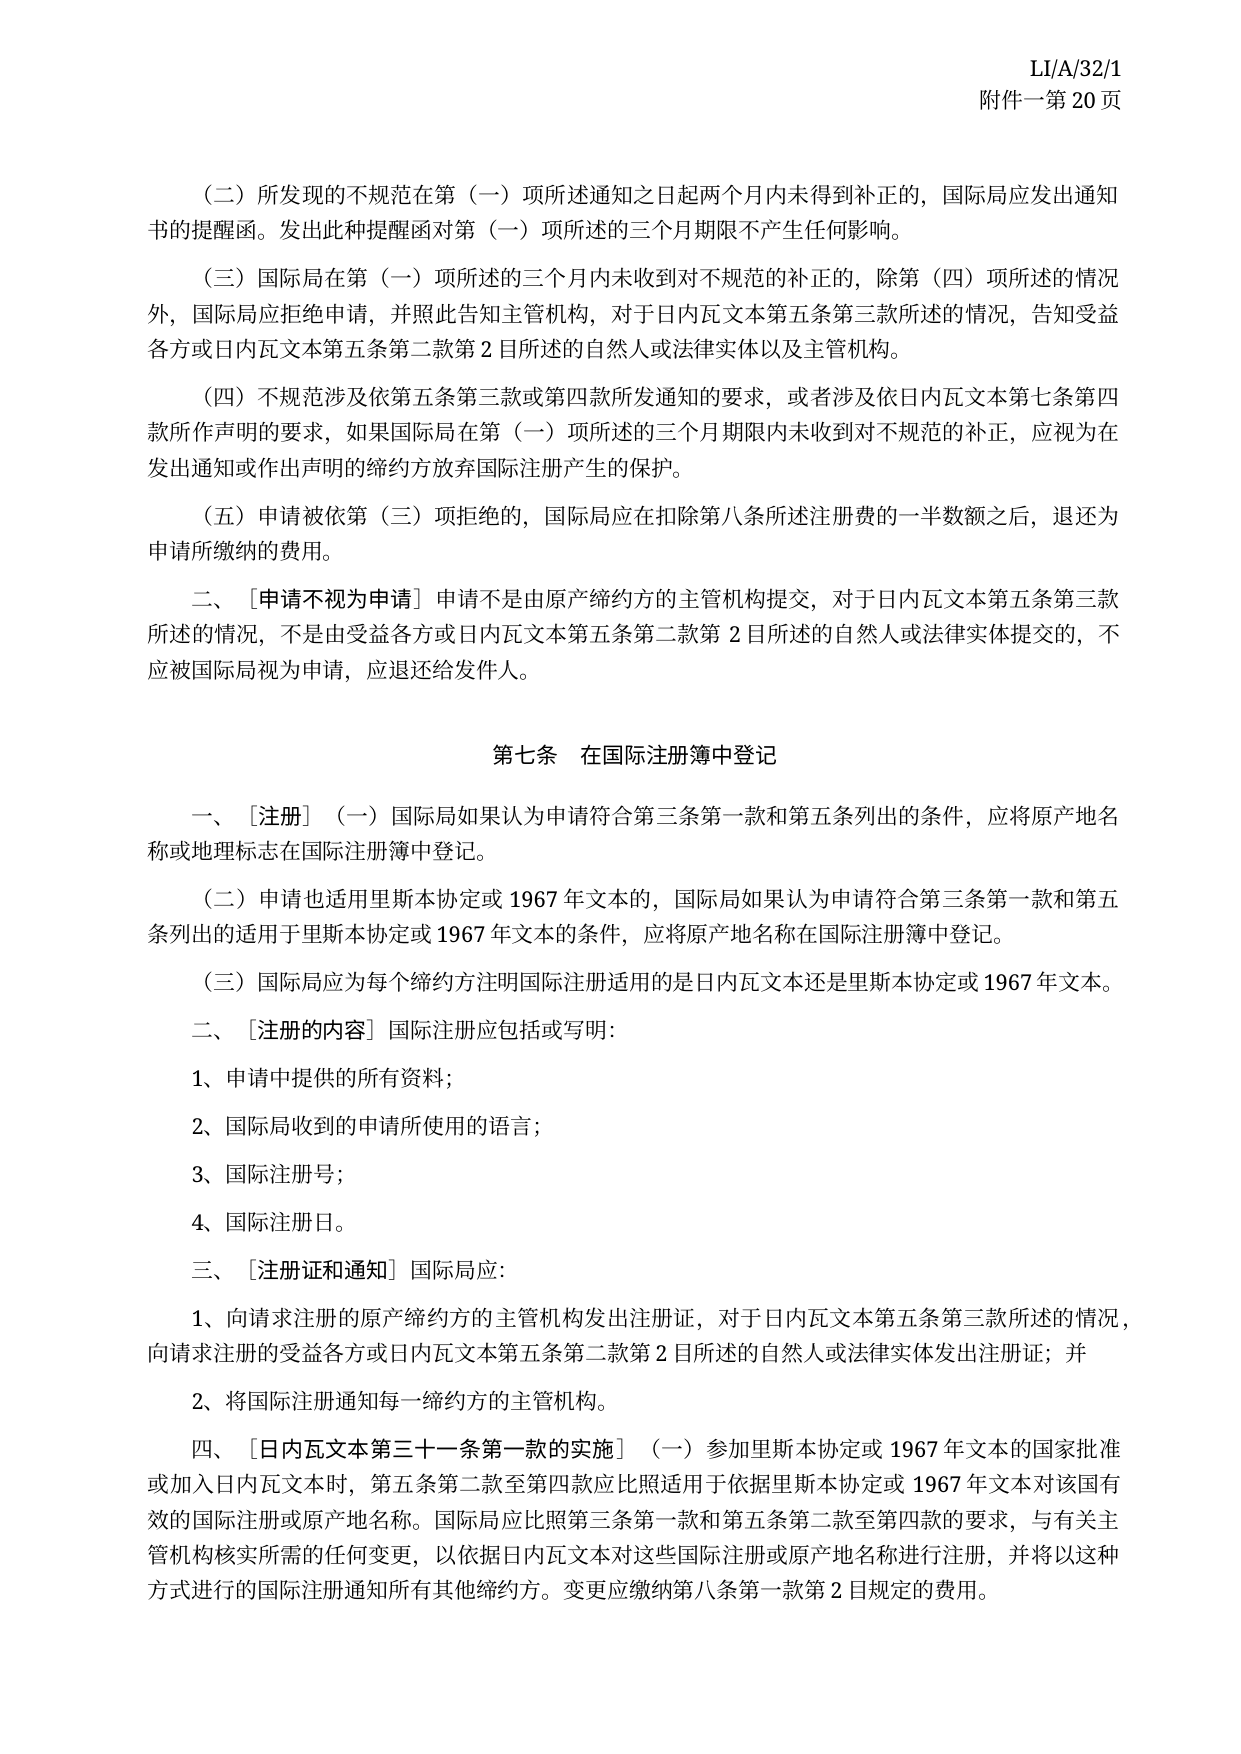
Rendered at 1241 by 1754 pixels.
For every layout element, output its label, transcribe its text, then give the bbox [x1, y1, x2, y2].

text 4、国际注册日。 [148, 1201, 1122, 1237]
text 1、向请求注册的原产缔约方的主管机构发出注册证，对于日内瓦文本第五条第三款所述的情况，向请求注册的受益各方或日内瓦文本第五条第二款第2目所述的自然人或法律实体发出注册证；并 [148, 1297, 1122, 1368]
text 3、国际注册号； [148, 1153, 1122, 1189]
text （五）申请被依第（三）项拒绝的，国际局应在扣除第八条所述注册费的一半数额之后，退还为申请所缴纳的费用。 [148, 495, 1122, 566]
text 二、［注册的内容］国际注册应包括或写明： [148, 1009, 1122, 1045]
text 2、国际局收到的申请所使用的语言； [148, 1105, 1122, 1141]
text 三、［注册证和通知］国际局应： [148, 1249, 1122, 1284]
text （三）国际局应为每个缔约方注明国际注册适用的是日内瓦文本还是里斯本协定或1967年文本。 [148, 962, 1122, 997]
text （四）不规范涉及依第五条第三款或第四款所发通知的要求，或者涉及依日内瓦文本第七条第四款所作声明的要求，如果国际局在第（一）项所述的三个月期限内未收到对不规范的补正，应视为在发出通知或作出声明的缔约方放弃国际注册产生的保护。 [148, 376, 1122, 482]
text 四、［日内瓦文本第三十一条第一款的实施］（一）参加里斯本协定或1967年文本的国家批准或加入日内瓦文本时，第五条第二款至第四款应比照适用于依据里斯本协定或1967年文本对该国有效的国际注册或原产地名称。国际局应比照第三条第一款和第五条第二款至第四款的要求，与有关主管机构核实所需的任何变更，以依据日内瓦文本对这些国际注册或原产地名称进行注册，并将以这种方式进行的国际注册通知所有其他缔约方。变更应缴纳第八条第一款第2目规定的费用。 [148, 1428, 1122, 1605]
text （二）所发现的不规范在第（一）项所述通知之日起两个月内未得到补正的，国际局应发出通知书的提醒函。发出此种提醒函对第（一）项所述的三个月期限不产生任何影响。 [148, 174, 1122, 245]
text 1、申请中提供的所有资料； [148, 1057, 1122, 1093]
text 第七条 在国际注册簿中登记 [148, 734, 1122, 770]
text 2、将国际注册通知每一缔约方的主管机构。 [148, 1380, 1122, 1416]
text 二、［申请不视为申请］申请不是由原产缔约方的主管机构提交，对于日内瓦文本第五条第三款所述的情况，不是由受益各方或日内瓦文本第五条第二款第2目所述的自然人或法律实体提交的，不应被国际局视为申请，应退还给发件人。 [148, 578, 1122, 684]
text （二）申请也适用里斯本协定或1967年文本的，国际局如果认为申请符合第三条第一款和第五条列出的适用于里斯本协定或1967年文本的条件，应将原产地名称在国际注册簿中登记。 [148, 878, 1122, 949]
text （三）国际局在第（一）项所述的三个月内未收到对不规范的补正的，除第（四）项所述的情况外，国际局应拒绝申请，并照此告知主管机构，对于日内瓦文本第五条第三款所述的情况，告知受益各方或日内瓦文本第五条第二款第2目所述的自然人或法律实体以及主管机构。 [148, 257, 1122, 364]
text 一、［注册］（一）国际局如果认为申请符合第三条第一款和第五条列出的条件，应将原产地名称或地理标志在国际注册簿中登记。 [148, 795, 1122, 866]
